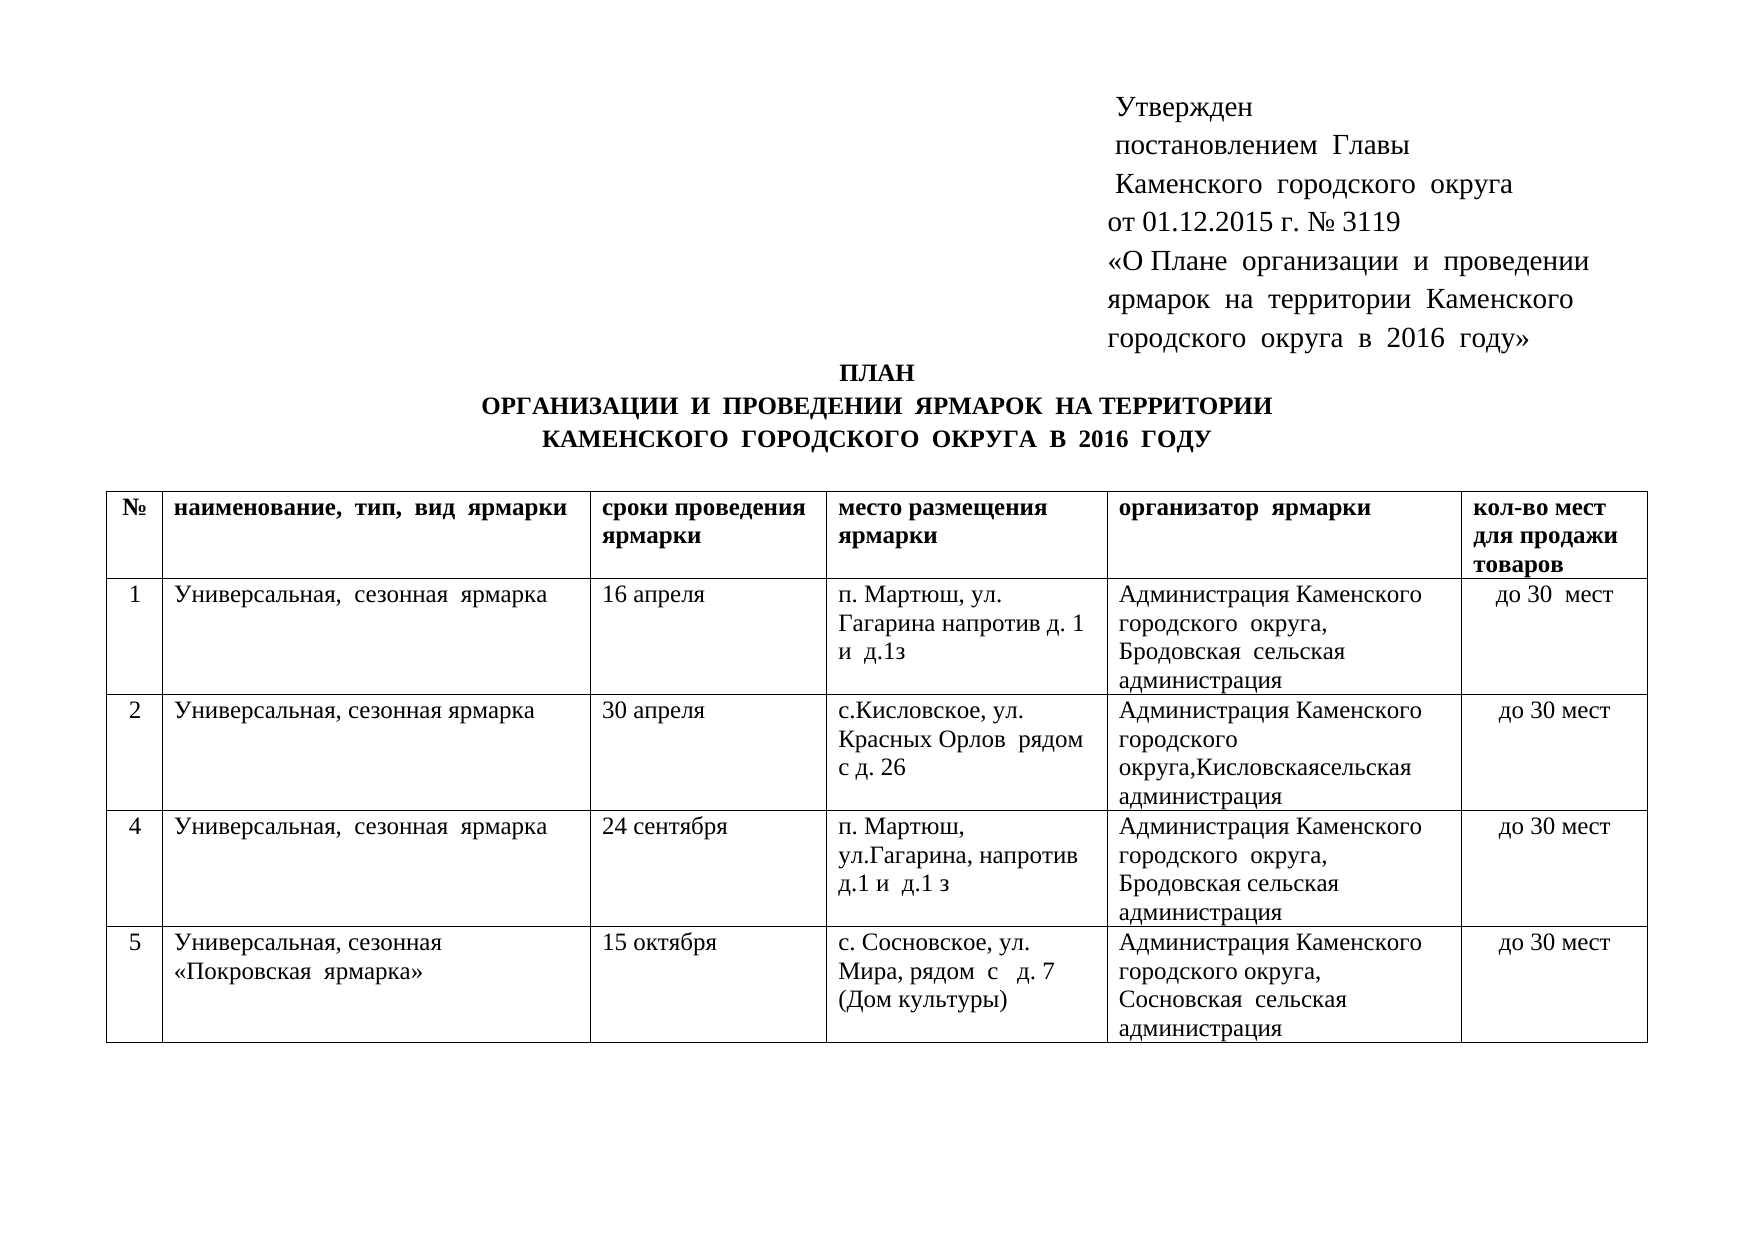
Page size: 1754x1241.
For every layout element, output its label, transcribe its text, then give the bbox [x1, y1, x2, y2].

text ярмарок на территории Каменского [1107, 281, 1636, 315]
text ОРГАНИЗАЦИИ И ПРОВЕДЕНИИ ЯРМАРОК НА ТЕРРИТОРИИ [118, 391, 1636, 420]
table_cell п. Мартюш, ул.Гагарина, напротив д.1 и д.1 з [827, 811, 1107, 926]
table_cell Универсальная, сезонная «Покровская ярмарка» [163, 927, 590, 1042]
table_cell до 30 мест [1462, 695, 1647, 810]
text КАМЕНСКОГО ГОРОДСКОГО ОКРУГА В 2016 ГОДУ [118, 424, 1636, 453]
table_cell Универсальная, сезонная ярмарка [163, 579, 590, 694]
table_cell до 30 мест [1462, 927, 1647, 1042]
table_cell до 30 мест [1462, 811, 1647, 926]
table_header сроки проведения ярмарки [591, 492, 826, 578]
table_cell 30 апреля [591, 695, 826, 810]
table_cell 2 [107, 695, 162, 810]
table_cell 1 [107, 579, 162, 694]
table_header наименование, тип, вид ярмарки [163, 492, 590, 578]
table_cell с. Сосновское, ул. Мира, рядом с д. 7 (Дом культуры) [827, 927, 1107, 1042]
table_cell Администрация Каменского городского округа, Бродовская сельская администрация [1108, 579, 1461, 694]
table_cell до 30 мест [1462, 579, 1647, 694]
table_cell 4 [107, 811, 162, 926]
text городского округа в 2016 году» [1107, 320, 1636, 353]
text «О Плане организации и проведении [1107, 243, 1636, 276]
text Утвержден [1107, 89, 1636, 122]
table_cell 15 октября [591, 927, 826, 1042]
table_header организатор ярмарки [1108, 492, 1461, 578]
table_cell Администрация Каменского городского округа, Сосновская сельская администрация [1108, 927, 1461, 1042]
table_cell Администрация Каменского городского округа, Бродовская сельская администрация [1108, 811, 1461, 926]
table_cell Администрация Каменского городского округа,Кисловскаясельская администрация [1108, 695, 1461, 810]
table_cell 5 [107, 927, 162, 1042]
table_header кол-во мест для продажи товаров [1462, 492, 1647, 578]
table_cell п. Мартюш, ул. Гагарина напротив д. 1 и д.1з [827, 579, 1107, 694]
text постановлением Главы [1107, 127, 1636, 161]
table_cell 24 сентября [591, 811, 826, 926]
text от 01.12.2015 г. № 3119 [1107, 204, 1636, 238]
table_cell Универсальная, сезонная ярмарка [163, 695, 590, 810]
table_cell Универсальная, сезонная ярмарка [163, 811, 590, 926]
text Каменского городского округа [1107, 166, 1636, 199]
table_cell с.Кисловское, ул. Красных Орлов рядом с д. 26 [827, 695, 1107, 810]
table_header место размещения ярмарки [827, 492, 1107, 578]
table_cell 16 апреля [591, 579, 826, 694]
text ПЛАН [118, 358, 1636, 387]
table_header № [107, 492, 162, 578]
